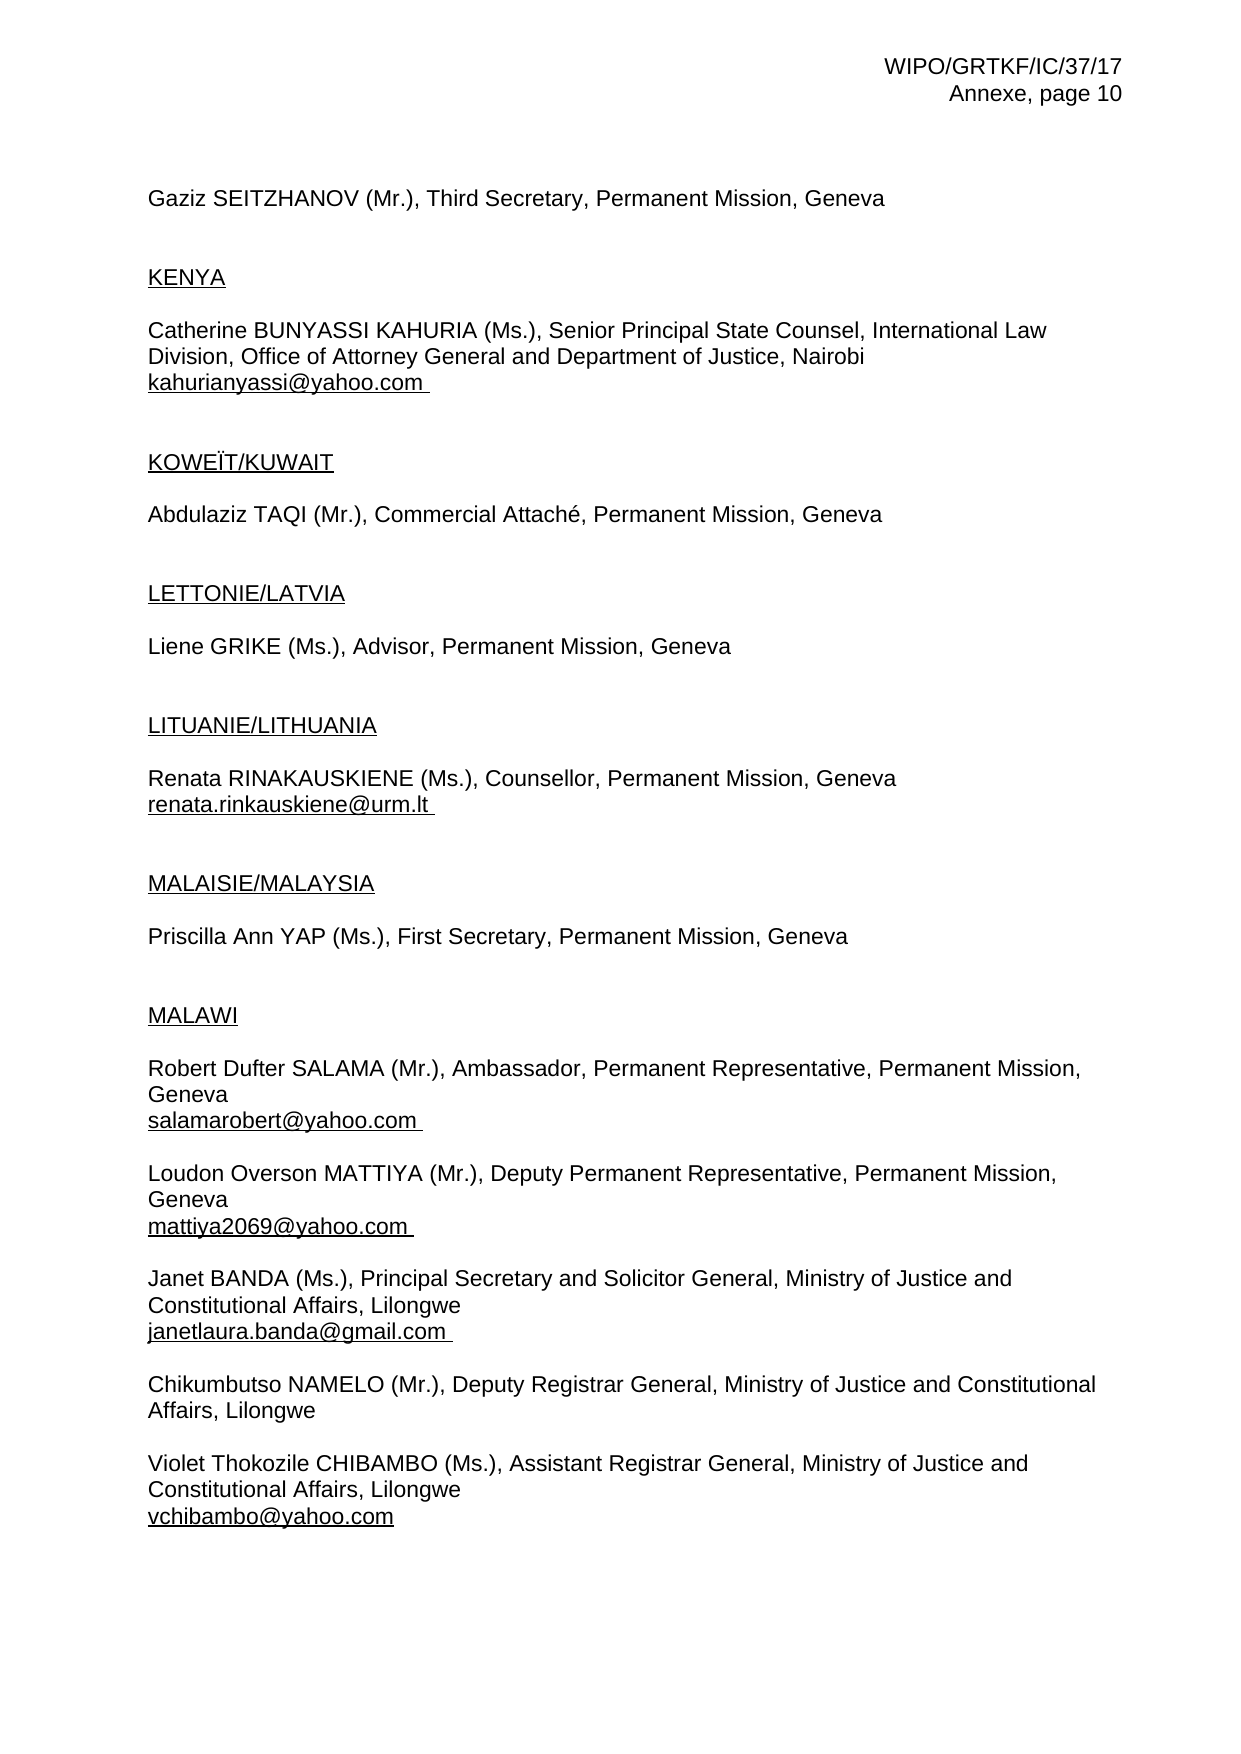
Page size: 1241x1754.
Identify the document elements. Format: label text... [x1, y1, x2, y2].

text Janet BANDA (Ms.), Principal Secretary and Solicitor General, Ministry of Justice and Constitutional Affairs, Lilongwe [148, 1265, 1122, 1318]
text MALAISIE/MALAYSIA [148, 870, 1122, 896]
text kahurianyassi@yahoo.com [148, 369, 1122, 396]
text vchibambo@yahoo.com [148, 1503, 1122, 1529]
text KOWEÏT/KUWAIT [148, 448, 1122, 475]
text janetlaura.banda@gmail.com [148, 1318, 1122, 1344]
text LETTONIE/LATVIA [148, 580, 1122, 607]
text salamarobert@yahoo.com [148, 1107, 1122, 1134]
text Gaziz SEITZHANOV (Mr.), Third Secretary, Permanent Mission, Geneva [148, 185, 1122, 211]
text Liene GRIKE (Ms.), Advisor, Permanent Mission, Geneva [148, 633, 1122, 659]
text Abdulaziz TAQI (Mr.), Commercial Attaché, Permanent Mission, Geneva [148, 501, 1122, 527]
text Loudon Overson MATTIYA (Mr.), Deputy Permanent Representative, Permanent Mission, Geneva [148, 1160, 1122, 1213]
text KENYA [148, 264, 1122, 290]
text Renata RINAKAUSKIENE (Ms.), Counsellor, Permanent Mission, Geneva [148, 765, 1122, 791]
text mattiya2069@yahoo.com [148, 1213, 1122, 1239]
text Catherine BUNYASSI KAHURIA (Ms.), Senior Principal State Counsel, International Law Division, Office of Attorney General and Department of Justice, Nairobi [148, 317, 1122, 369]
text MALAWI [148, 1002, 1122, 1028]
text renata.rinkauskiene@urm.lt [148, 791, 1122, 817]
text Violet Thokozile CHIBAMBO (Ms.), Assistant Registrar General, Ministry of Justice and Constitutional Affairs, Lilongwe [148, 1450, 1122, 1503]
text Chikumbutso NAMELO (Mr.), Deputy Registrar General, Ministry of Justice and Constitutional Affairs, Lilongwe [148, 1371, 1122, 1423]
text Priscilla Ann YAP (Ms.), First Secretary, Permanent Mission, Geneva [148, 923, 1122, 949]
text LITUANIE/LITHUANIA [148, 712, 1122, 738]
text Robert Dufter SALAMA (Mr.), Ambassador, Permanent Representative, Permanent Mission, Geneva [148, 1054, 1122, 1107]
